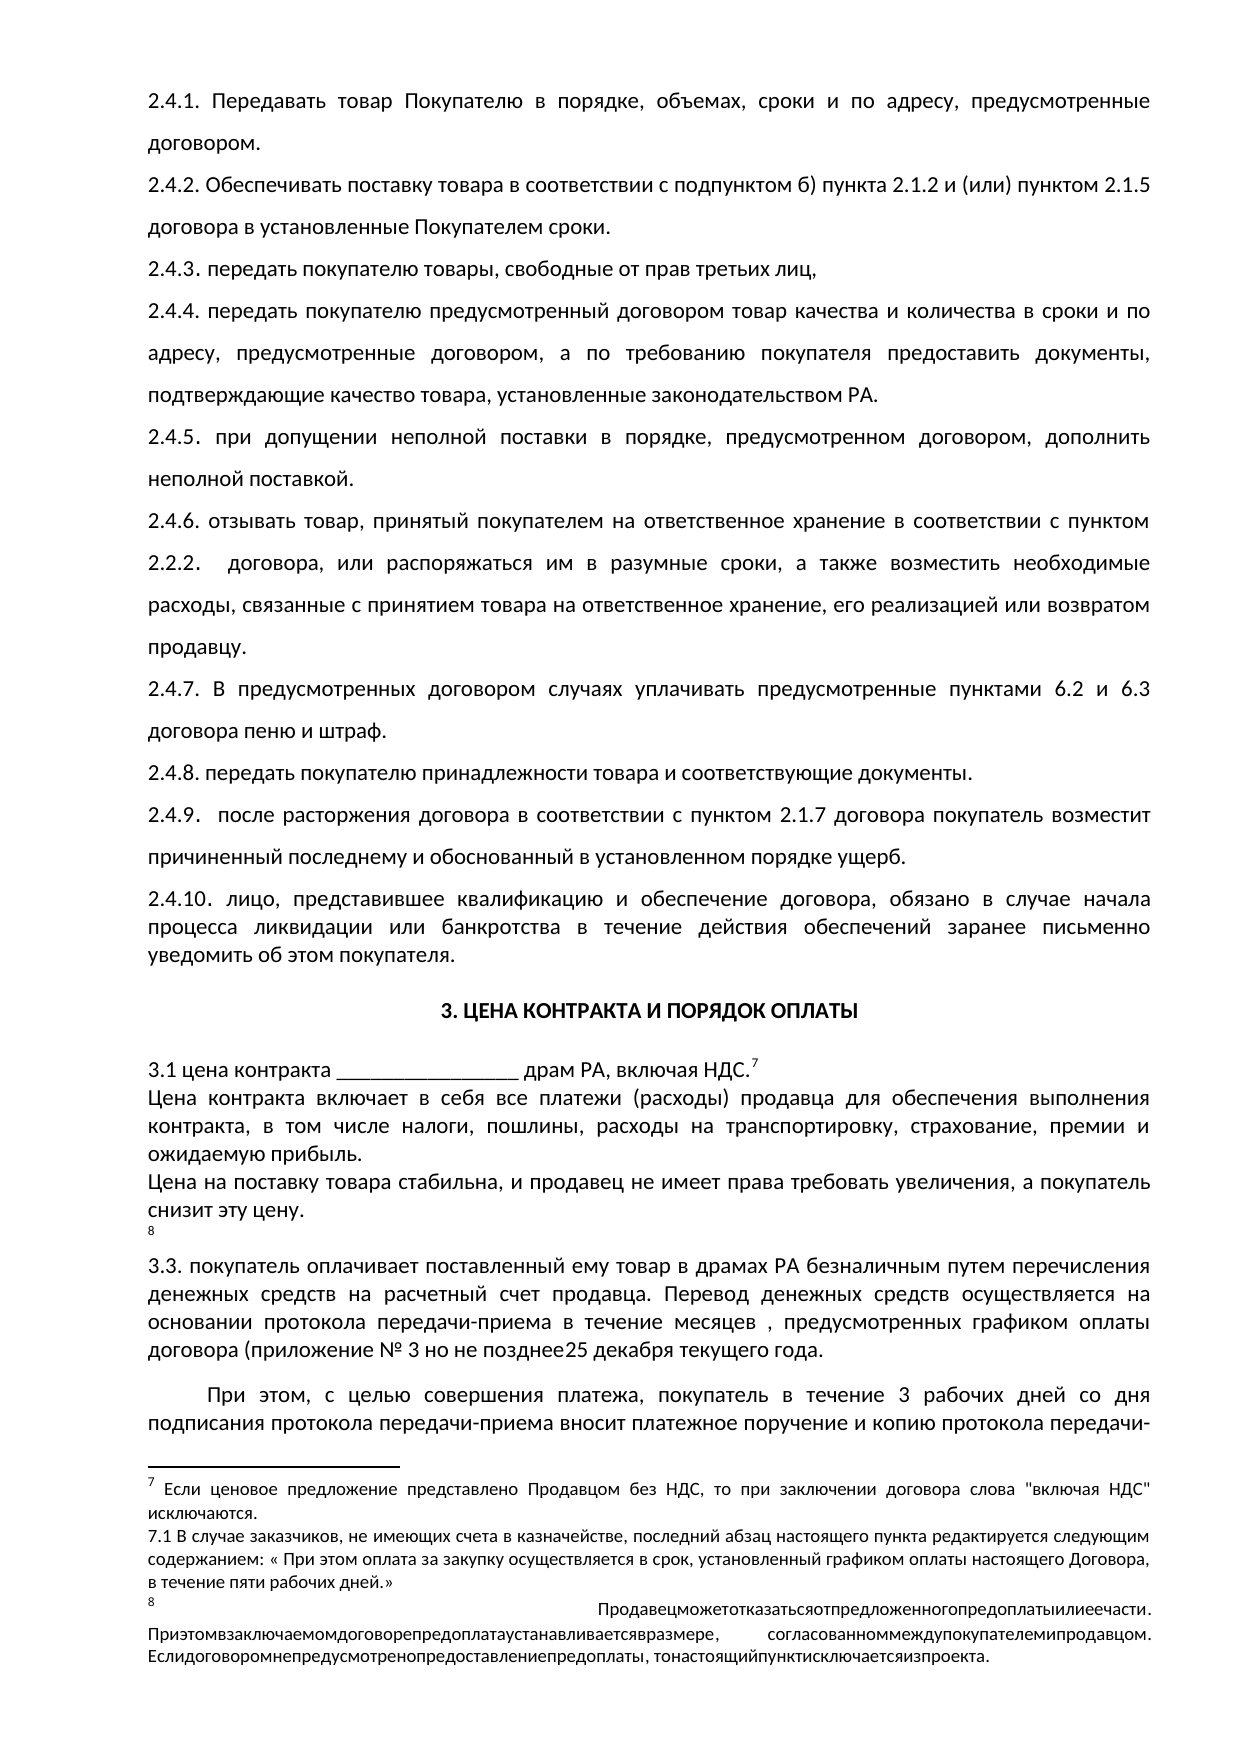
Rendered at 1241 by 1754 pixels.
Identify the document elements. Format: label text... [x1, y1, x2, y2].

text 2.4.1. Передавать товар Покупателю в порядке, объемах, сроки и по адресу, предусмотренные договором. [148, 86, 1152, 156]
text 2.4.3․ передать покупателю товары, свободные от прав третьих лиц, [148, 254, 1152, 282]
text 2.4.6. отзывать товар, принятый покупателем на ответственное хранение в соответствии с пунктом 2.2.2․ договора, или распоряжаться им в разумные сроки, а также возместить необходимые расходы, связанные с принятием товара на ответственное хранение, его реализацией или возвратом продавцу. [148, 506, 1152, 660]
text Цена на поставку товара стабильна, и продавец не имеет права требовать увеличения, а покупатель снизит эту цену. [148, 1167, 1152, 1223]
text 2.4.2. Обеспечивать поставку товара в соответствии с подпунктом б) пункта 2.1.2 и (или) пунктом 2.1.5 договора в установленные Покупателем сроки. [148, 170, 1152, 240]
text 3.1 цена контракта ________________ драм РА, включая НДС. [148, 1055, 1152, 1083]
text 2.4.10․ лицо, представившее квалификацию и обеспечение договора, обязано в случае начала процесса ликвидации или банкротства в течение действия обеспечений заранее письменно уведомить об этом покупателя. [148, 884, 1152, 968]
text 2.4.5․ при допущении неполной поставки в порядке, предусмотренном договором, дополнить неполной поставкой. [148, 422, 1152, 492]
text 2.4.4. передать покупателю предусмотренный договором товар качества и количества в сроки и по адресу, предусмотренные договором, а по требованию покупателя предоставить документы, подтверждающие качество товара, установленные законодательством РА. [148, 296, 1152, 408]
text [148, 1380, 1152, 1436]
text 2.4.9․ после расторжения договора в соответствии с пунктом 2.1.7 договора покупатель возместит причиненный последнему и обоснованный в установленном порядке ущерб. [148, 800, 1152, 870]
text 3. ЦЕНА КОНТРАКТА И ПОРЯДОК ОПЛАТЫ [148, 996, 1152, 1024]
text Цена контракта включает в себя все платежи (расходы) продавца для обеспечения выполнения контракта, в том числе налоги, пошлины, расходы на транспортировку, страхование, премии и ожидаемую прибыль. [148, 1083, 1152, 1167]
text 3.3. покупатель оплачивает поставленный ему товар в драмах РА безналичным путем перечисления денежных средств на расчетный счет продавца. Перевод денежных средств осуществляется на основании протокола передачи-приема в течение месяцев , предусмотренных графиком оплаты договора (приложение № 3 но не позднее25 декабря текущего года. [148, 1251, 1152, 1363]
text 2.4.7. В предусмотренных договором случаях уплачивать предусмотренные пунктами 6.2 и 6.3 договора пеню и штраф. [148, 674, 1152, 744]
text 2.4.8. передать покупателю принадлежности товара и соответствующие документы. [148, 758, 1152, 786]
